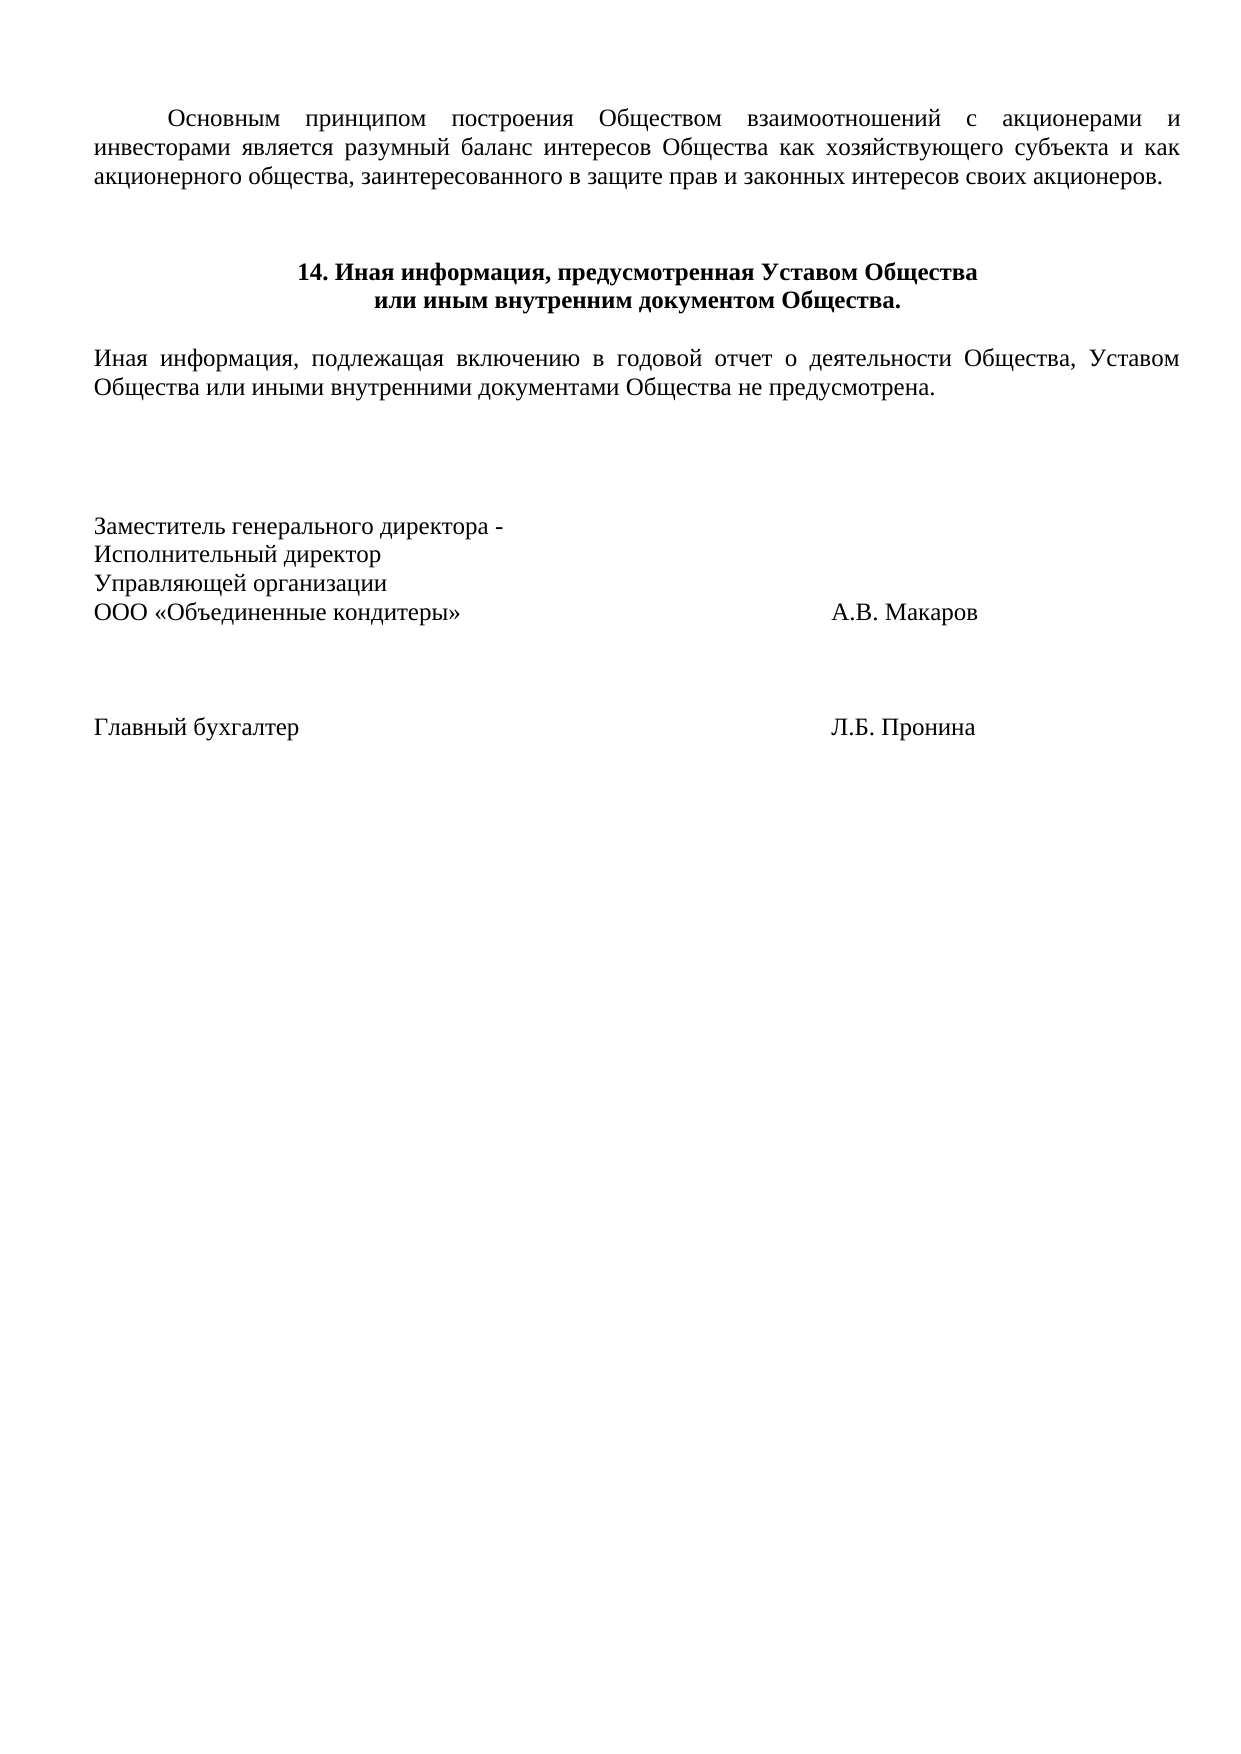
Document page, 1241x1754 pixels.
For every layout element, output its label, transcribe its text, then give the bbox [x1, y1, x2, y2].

text Главный бухгалтер Л.Б. Пронина [94, 712, 1181, 741]
text Заместитель генерального директора - [94, 511, 1181, 539]
text Основным принципом построения Обществом взаимоотношений с акционерами и инвесторами является разумный баланс интересов Общества как хозяйствующего субъекта и как акционерного общества, заинтересованного в защите прав и законных интересов своих акционеров. [94, 103, 1181, 190]
text ООО «Объединенные кондитеры» А.В. Макаров [94, 597, 1181, 626]
text Исполнительный директор [94, 539, 1181, 568]
text или иным внутренним документом Общества. [94, 286, 1181, 314]
text Иная информация, подлежащая включению в годовой отчет о деятельности Общества, Уставом Общества или иными внутренними документами Общества не предусмотрена. [94, 343, 1181, 401]
text Управляющей организации [94, 568, 1181, 597]
text 14. Иная информация, предусмотренная Уставом Общества [94, 257, 1181, 286]
